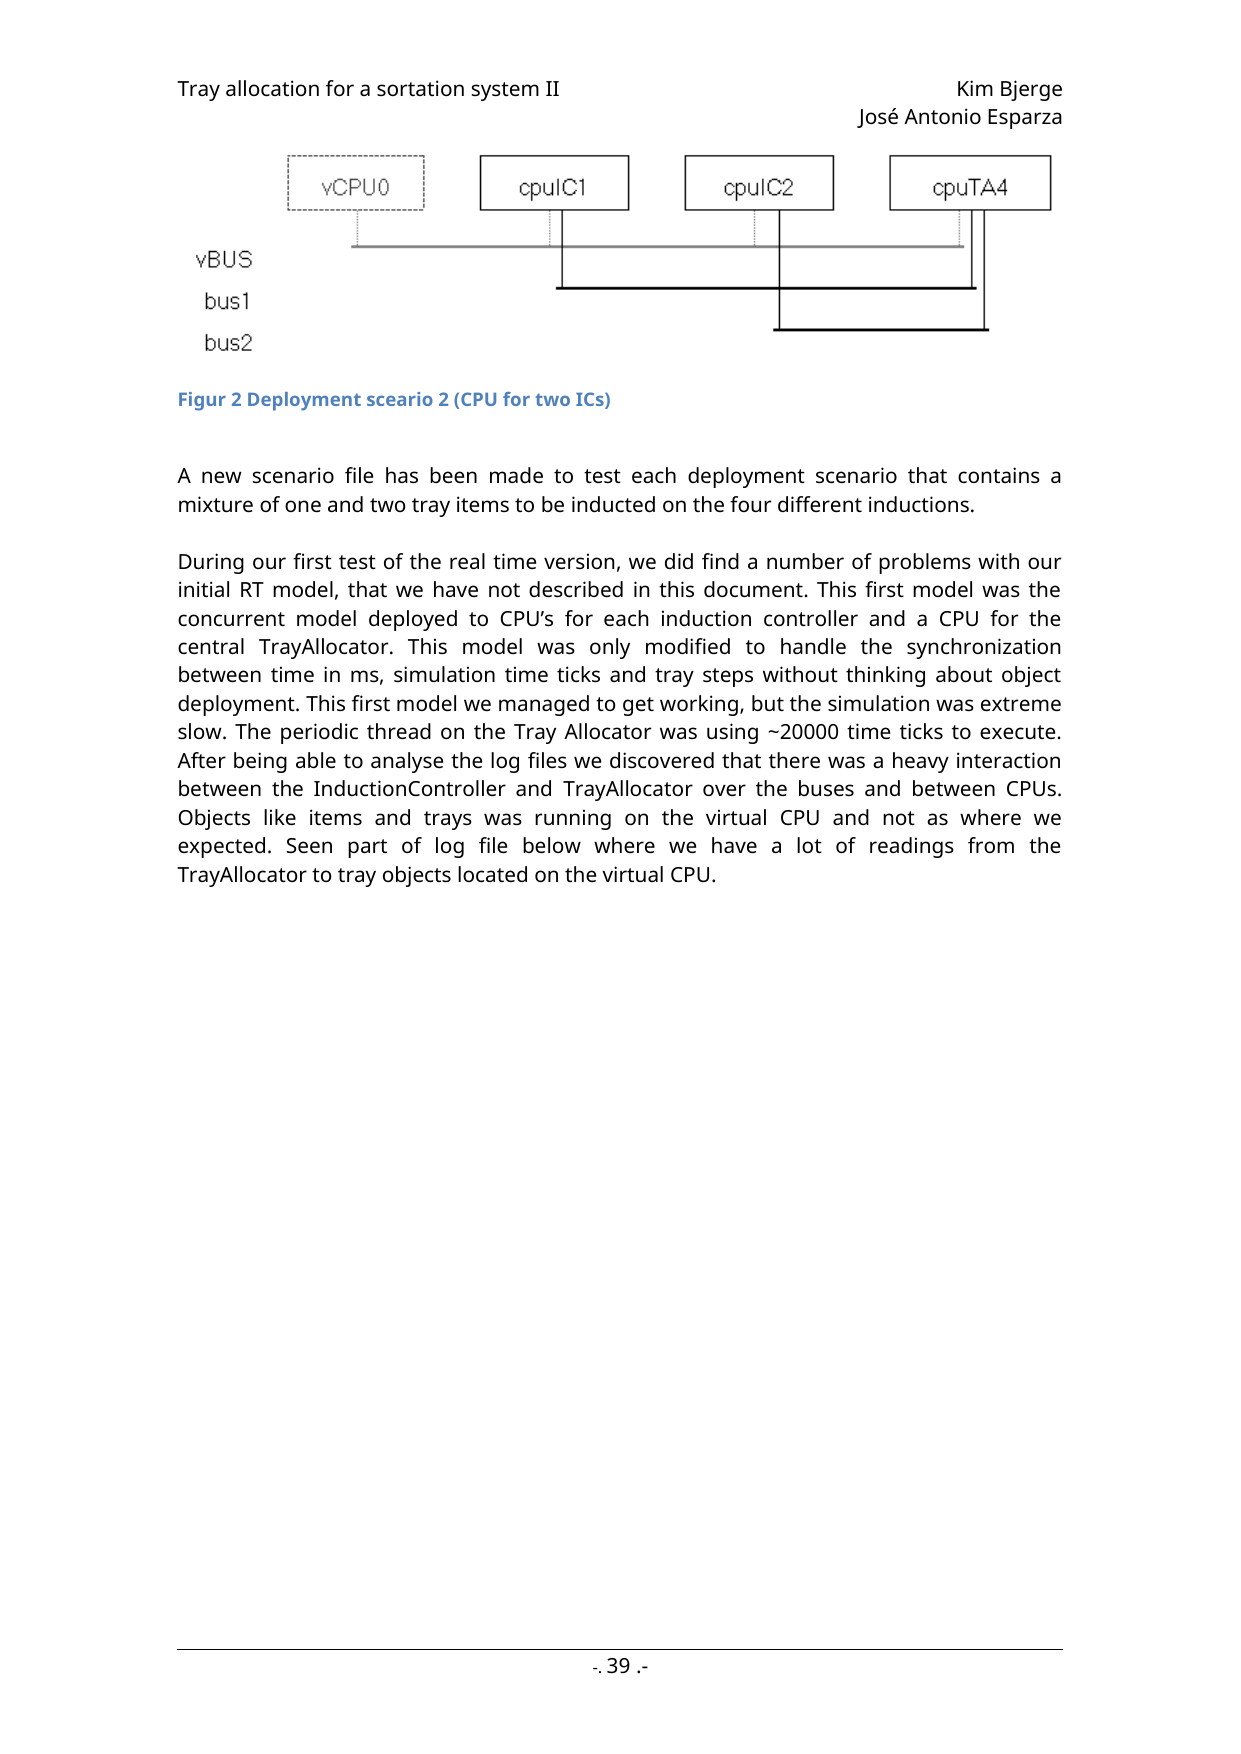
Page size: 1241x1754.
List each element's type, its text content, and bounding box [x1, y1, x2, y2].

text A new scenario file has been made to test each deployment scenario that contains a mixture of one and two tray items to be inducted on the four different inductions. [177, 462, 1063, 518]
text During our first test of the real time version, we did find a number of problems with our initial RT model, that we have not described in this document. This first model was the concurrent model deployed to CPU’s for each induction controller and a CPU for the central TrayAllocator. This model was only modified to handle the synchronization between time in ms, simulation time ticks and tray steps without thinking about object deployment. This first model we managed to get working, but the simulation was extreme slow. The periodic thread on the Tray Allocator was using ~20000 time ticks to execute. After being able to analyse the log files we discovered that there was a heavy interaction between the InductionController and TrayAllocator over the buses and between CPUs. Objects like items and trays was running on the virtual CPU and not as where we expected. Seen part of log file below where we have a lot of readings from the TrayAllocator to tray objects located on the virtual CPU. [177, 547, 1063, 888]
picture [177, 147, 1064, 387]
